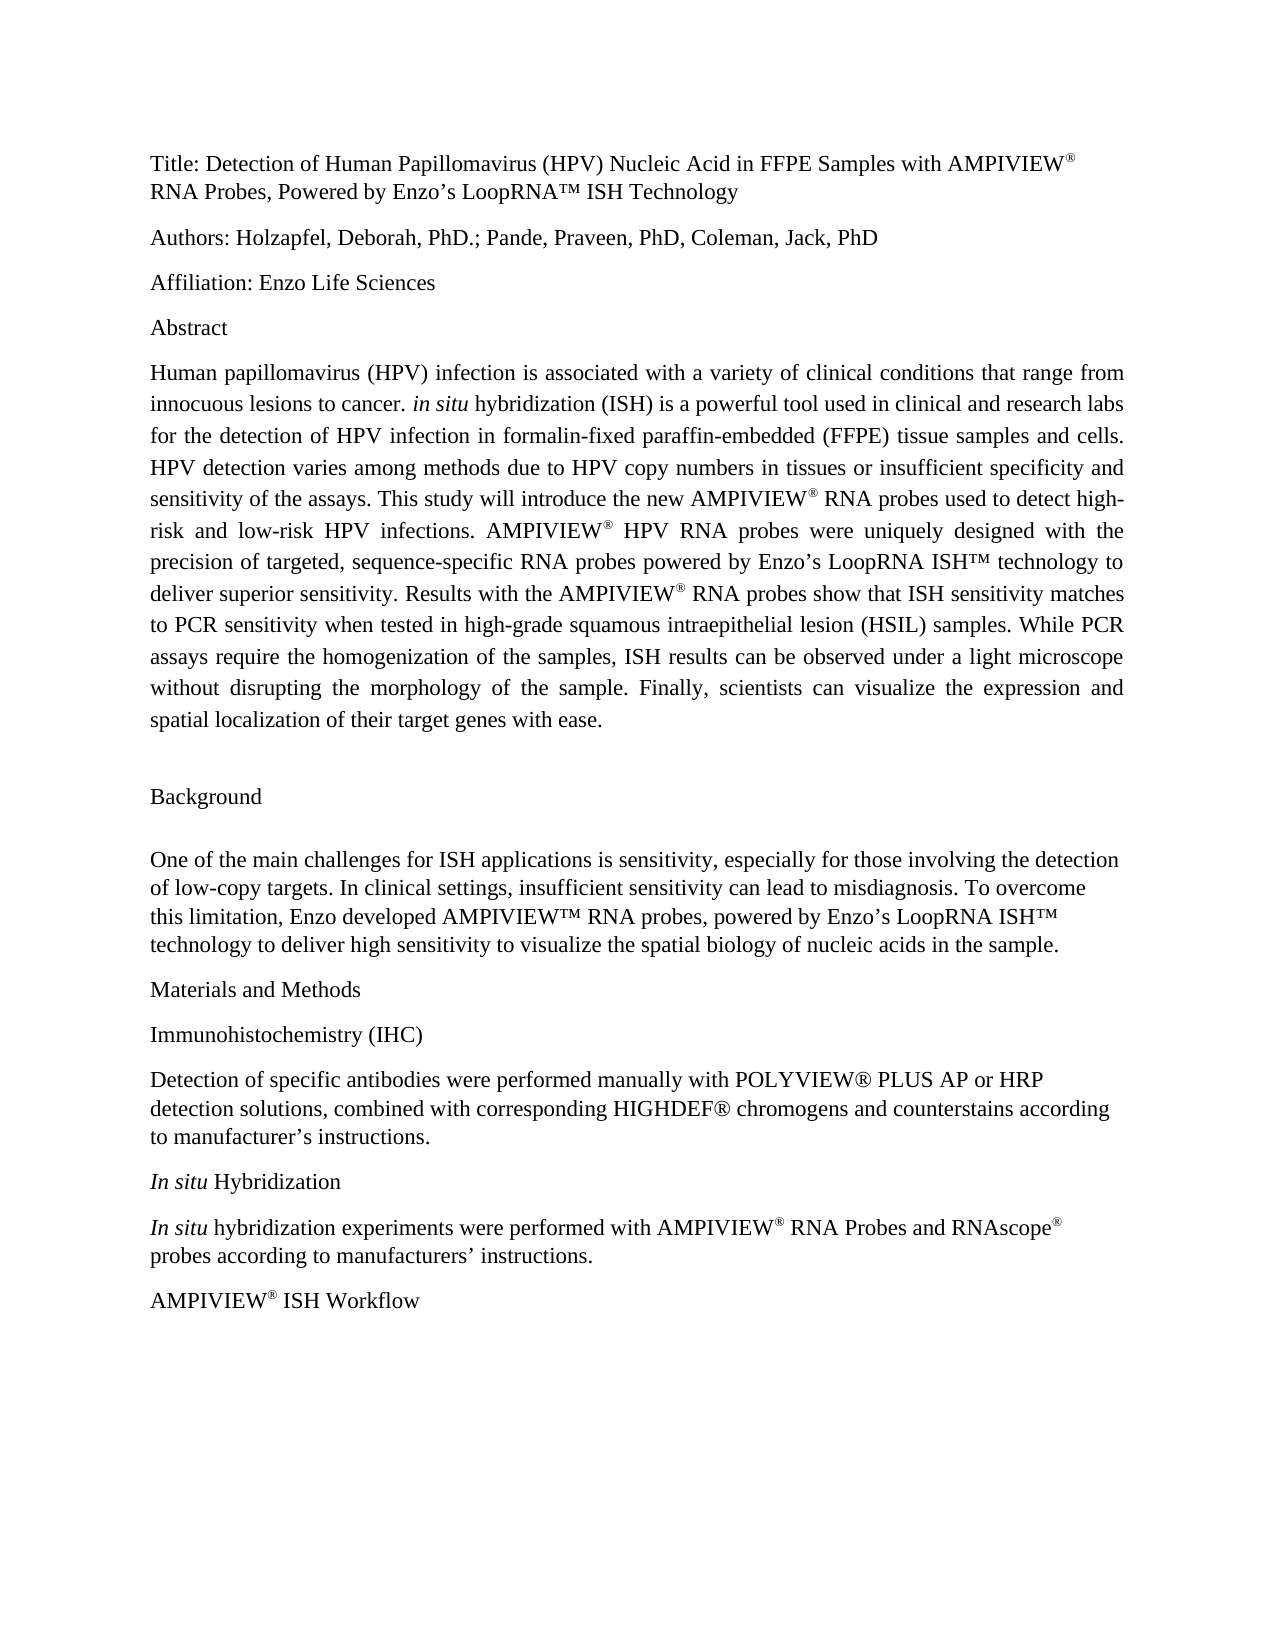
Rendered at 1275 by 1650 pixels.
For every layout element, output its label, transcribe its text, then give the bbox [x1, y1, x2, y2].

text Abstract [150, 314, 1125, 340]
text Authors: Holzapfel, Deborah, PhD.; Pande, Praveen, PhD, Coleman, Jack, PhD [150, 223, 1125, 250]
text One of the main challenges for ISH applications is sensitivity, especially for those involving the detection of low-copy targets. In clinical settings, insufficient sensitivity can lead to misdiagnosis. To overcome this limitation, Enzo developed AMPIVIEW™ RNA probes, powered by Enzo’s LoopRNA ISH™ technology to deliver high sensitivity to visualize the spatial biology of nucleic acids in the sample. [150, 846, 1125, 957]
text AMPIVIEW® ISH Workflow [150, 1287, 1125, 1313]
text Affiliation: Enzo Life Sciences [150, 269, 1125, 295]
text In situ Hybridization [150, 1168, 1125, 1195]
text Detection of specific antibodies were performed manually with POLYVIEW® PLUS AP or HRP detection solutions, combined with corresponding HIGHDEF® chromogens and counterstains according to manufacturer’s instructions. [150, 1066, 1125, 1150]
text Human papillomavirus (HPV) infection is associated with a variety of clinical conditions that range from innocuous lesions to cancer. in situ hybridization (ISH) is a powerful tool used in clinical and research labs for the detection of HPV infection in formalin-fixed paraffin-embedded (FFPE) tissue samples and cells. HPV detection varies among methods due to HPV copy numbers in tissues or insufficient specificity and sensitivity of the assays. This study will introduce the new AMPIVIEW® RNA probes used to detect high-risk and low-risk HPV infections. AMPIVIEW® HPV RNA probes were uniquely designed with the precision of targeted, sequence-specific RNA probes powered by Enzo’s LoopRNA ISH™ technology to deliver superior sensitivity. Results with the AMPIVIEW® RNA probes show that ISH sensitivity matches to PCR sensitivity when tested in high-grade squamous intraepithelial lesion (HSIL) samples. While PCR assays require the homogenization of the samples, ISH results can be observed under a light microscope without disrupting the morphology of the sample. Finally, scientists can visualize the expression and spatial localization of their target genes with ease. [150, 359, 1125, 732]
text Materials and Methods [150, 976, 1125, 1003]
text Background [150, 783, 1125, 809]
text Title: Detection of Human Papillomavirus (HPV) Nucleic Acid in FFPE Samples with AMPIVIEW® RNA Probes, Powered by Enzo’s LoopRNA™ ISH Technology [150, 150, 1125, 205]
text In situ hybridization experiments were performed with AMPIVIEW® RNA Probes and RNAscope® probes according to manufacturers’ instructions. [150, 1213, 1125, 1268]
text Immunohistochemistry (IHC) [150, 1021, 1125, 1048]
